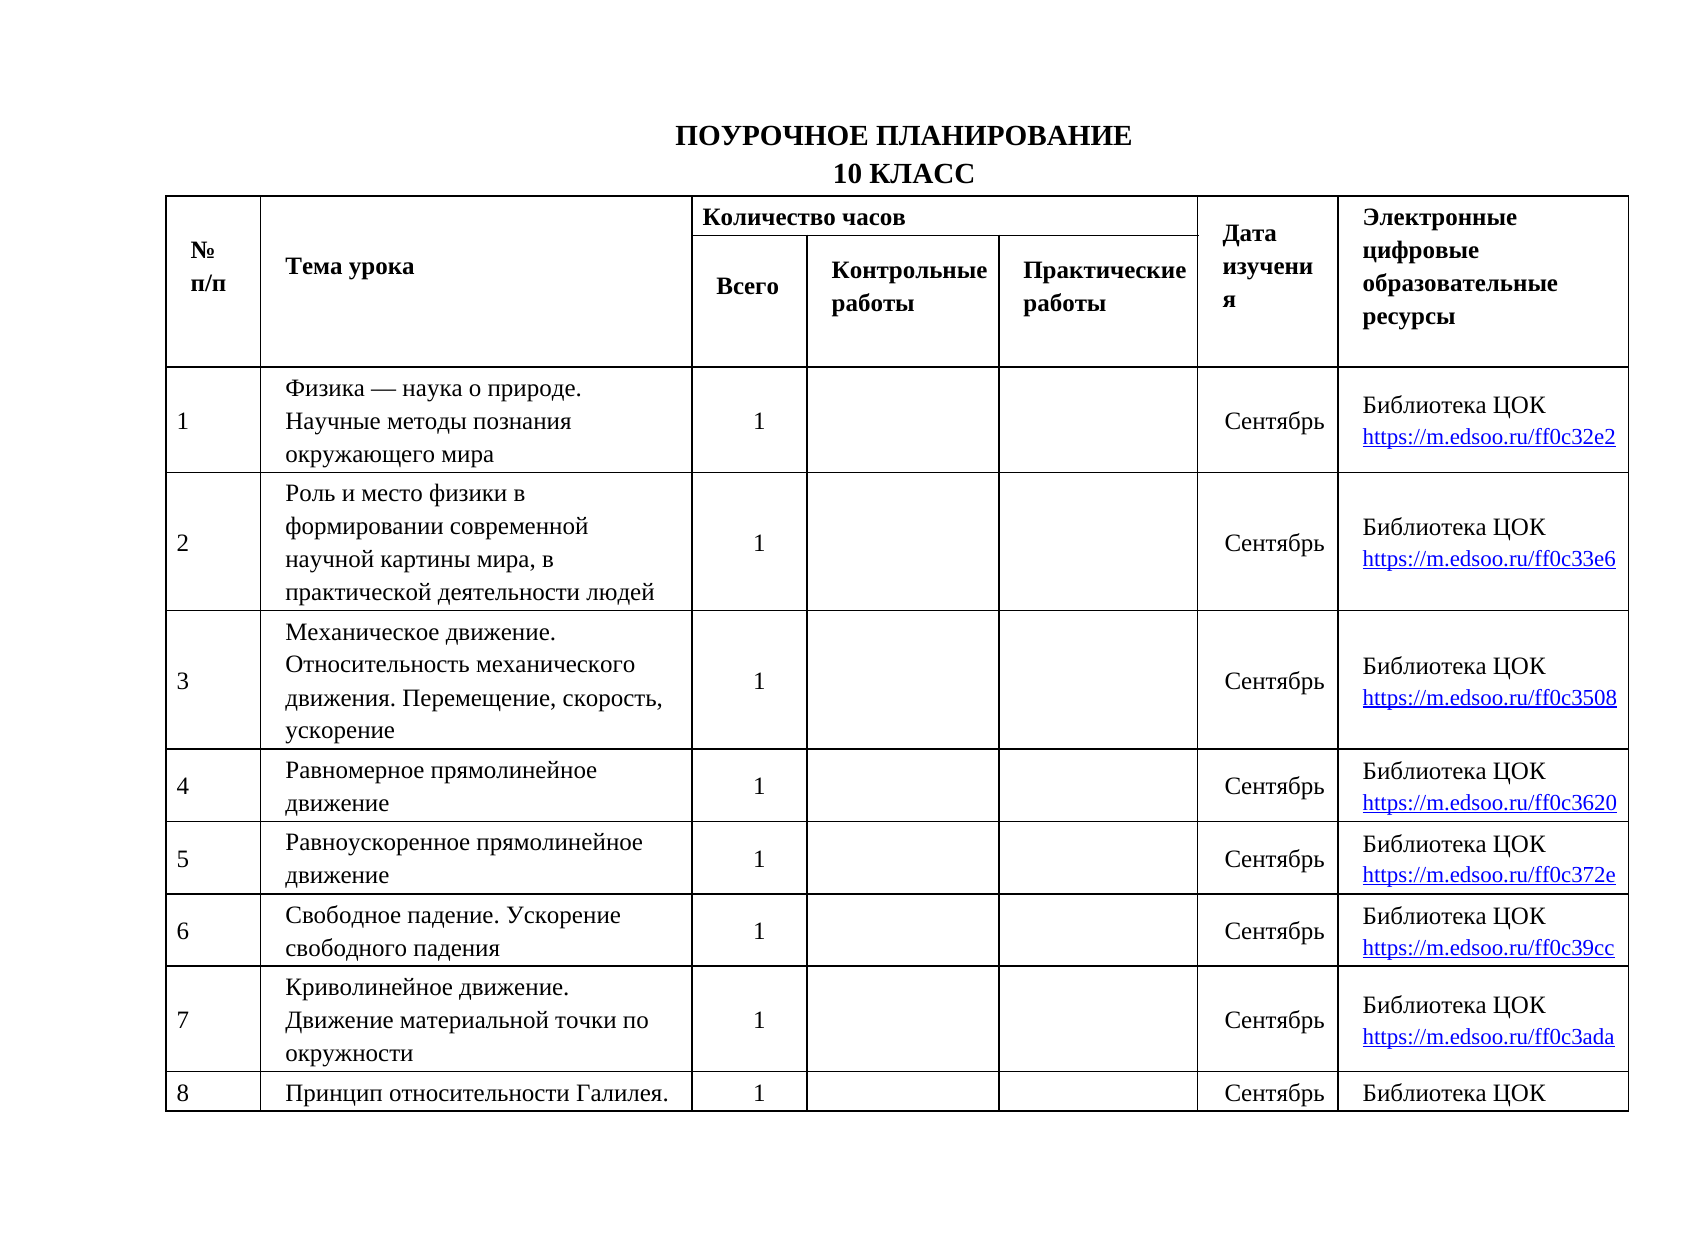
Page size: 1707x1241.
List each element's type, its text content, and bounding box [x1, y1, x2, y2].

table_cell [808, 473, 998, 610]
table_cell Библиотека ЦОК https://m.edsoo.ru/ff0c39cc [1339, 895, 1628, 965]
table_cell 1 [693, 895, 806, 965]
table_header Количество часов [693, 197, 1197, 234]
table_cell Библиотека ЦОК https://m.edsoo.ru/ff0c3ada [1339, 967, 1628, 1071]
table_cell Библиотека ЦОК https://m.edsoo.ru/ff0c33e6 [1339, 473, 1628, 610]
table_cell [808, 1072, 998, 1110]
table_cell 1 [693, 822, 806, 893]
table_cell Сентябрь [1198, 368, 1337, 471]
table_cell Равноускоренное прямолинейное движение [261, 822, 691, 893]
table_cell [1000, 611, 1197, 748]
table_cell Контрольные работы [808, 236, 998, 366]
table_cell 1 [693, 1072, 806, 1110]
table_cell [1339, 1072, 1628, 1110]
table_cell Криволинейное движение. Движение материальной точки по окружности [261, 967, 691, 1071]
table_cell 6 [167, 895, 260, 965]
table_cell [1000, 1072, 1197, 1110]
table_cell Всего [693, 236, 806, 366]
table_cell Сентябрь [1198, 822, 1337, 893]
table_cell Библиотека ЦОК https://m.edsoo.ru/ff0c3620 [1339, 750, 1628, 821]
table_cell [1000, 822, 1197, 893]
table_cell Практические работы [1000, 236, 1197, 366]
table_cell 2 [167, 473, 260, 610]
table_header Тема урока [261, 197, 691, 366]
table_cell [1000, 895, 1197, 965]
table_cell 1 [693, 750, 806, 821]
table_cell [808, 967, 998, 1071]
table_cell [1000, 368, 1197, 471]
table_cell 3 [167, 611, 260, 748]
table_cell [1000, 750, 1197, 821]
table_cell Библиотека ЦОК https://m.edsoo.ru/ff0c3508 [1339, 611, 1628, 748]
text 10 КЛАСС [190, 157, 1618, 190]
table_cell Равномерное прямолинейное движение [261, 750, 691, 821]
table_cell Сентябрь [1198, 473, 1337, 610]
table_cell 5 [167, 822, 260, 893]
table_cell [808, 895, 998, 965]
table_cell Роль и место физики в формировании современной научной картины мира, в практической деятельности людей [261, 473, 691, 610]
table_cell Сентябрь [1198, 895, 1337, 965]
table_cell Механическое движение. Относительность механического движения. Перемещение, скорость, ускорение [261, 611, 691, 748]
text ПОУРОЧНОЕ ПЛАНИРОВАНИЕ [190, 118, 1618, 152]
table_cell Сентябрь [1198, 967, 1337, 1071]
table_cell 1 [167, 368, 260, 471]
table_cell [808, 611, 998, 748]
table_cell [808, 368, 998, 471]
table_cell 1 [693, 368, 806, 471]
table_cell 4 [167, 750, 260, 821]
table_cell Сентябрь [1198, 1072, 1337, 1110]
table_header Дата изучения [1198, 197, 1337, 366]
table_cell Физика — наука о природе. Научные методы познания окружающего мира [261, 368, 691, 471]
table_cell [808, 750, 998, 821]
table_cell 1 [693, 611, 806, 748]
table_cell Сентябрь [1198, 611, 1337, 748]
table_header № п/п [167, 197, 260, 366]
table_cell Свободное падение. Ускорение свободного падения [261, 895, 691, 965]
table_cell 1 [693, 473, 806, 610]
table_cell [1000, 967, 1197, 1071]
table_cell [1000, 473, 1197, 610]
table_cell Библиотека ЦОК https://m.edsoo.ru/ff0c372e [1339, 822, 1628, 893]
table_cell Сентябрь [1198, 750, 1337, 821]
table_cell Библиотека ЦОК https://m.edsoo.ru/ff0c32e2 [1339, 368, 1628, 471]
table_cell [808, 822, 998, 893]
table_cell 1 [693, 967, 806, 1071]
table_cell 7 [167, 967, 260, 1071]
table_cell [261, 1072, 691, 1110]
table_header Электронные цифровые образовательные ресурсы [1339, 197, 1628, 366]
table_cell 8 [167, 1072, 260, 1110]
